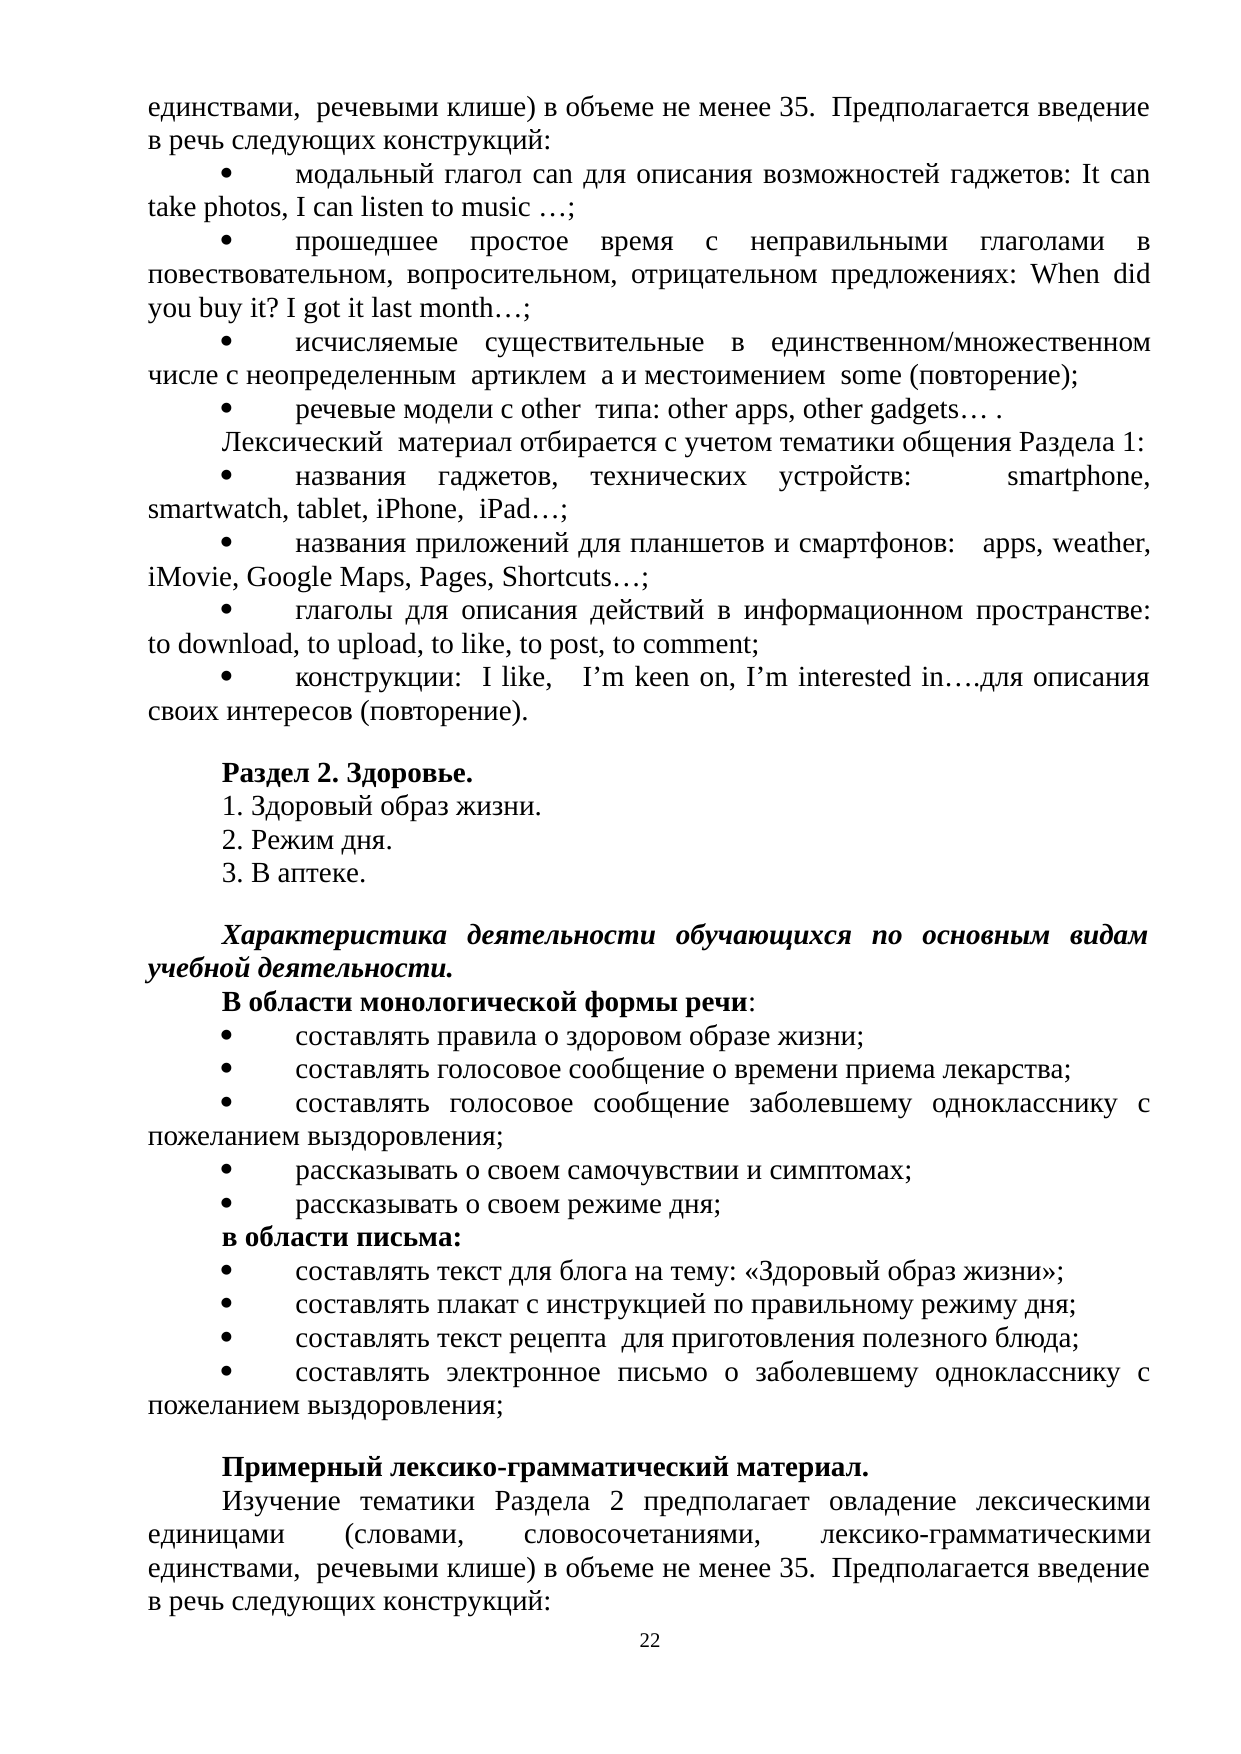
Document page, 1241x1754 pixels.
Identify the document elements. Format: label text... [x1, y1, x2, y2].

text Изучение тематики Раздела 2 предполагает овладение лексическими единицами (словами, словосочетаниями, лексико-грамматическими единствами, речевыми клише) в объеме не менее 35. Предполагается введение в речь следующих конструкций: [148, 1483, 1152, 1617]
list составлять голосовое сообщение о времени приема лекарства; [148, 1051, 1152, 1085]
list составлять электронное письмо о заболевшему однокласснику с пожеланием выздоровления; [148, 1354, 1152, 1421]
list составлять плакат с инструкцией по правильному режиму дня; [148, 1287, 1152, 1320]
list речевые модели с other типа: other apps, other gadgets… . [148, 391, 1152, 424]
text 2. Режим дня. [148, 822, 1152, 855]
text Примерный лексико-грамматический материал. [148, 1449, 1152, 1483]
list глаголы для описания действий в информационном пространстве: to download, to upload, to like, to post, to comment; [148, 592, 1152, 659]
list составлять текст рецепта для приготовления полезного блюда; [148, 1320, 1152, 1354]
text Лексический материал отбирается с учетом тематики общения Раздела 1: [148, 424, 1152, 458]
list названия приложений для планшетов и смартфонов: apps, weather, iMovie, Google Maps, Pages, Shortcuts…; [148, 525, 1152, 592]
text В области монологической формы речи: [148, 984, 1152, 1018]
list исчисляемые существительные в единственном/множественном числе с неопределенным артиклем a и местоимением some (повторение); [148, 324, 1152, 391]
text 1. Здоровый образ жизни. [148, 788, 1152, 822]
list рассказывать о своем самочувствии и симптомах; [148, 1152, 1152, 1186]
text Характеристика деятельности обучающихся по основным видам учебной деятельности. [148, 917, 1152, 984]
list рассказывать о своем режиме дня; [148, 1186, 1152, 1219]
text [148, 89, 1152, 156]
text в области письма: [148, 1219, 1152, 1253]
text 3. В аптеке. [148, 855, 1152, 889]
list конструкции: I like, I’m keen on, I’m interested in….для описания своих интересов (повторение). [148, 659, 1152, 727]
list прошедшее простое время с неправильными глаголами в повествовательном, вопросительном, отрицательном предложениях: When did you buy it? I got it last month…; [148, 223, 1152, 324]
list составлять правила о здоровом образе жизни; [148, 1018, 1152, 1051]
list составлять текст для блога на тему: «Здоровый образ жизни»; [148, 1253, 1152, 1287]
list составлять голосовое сообщение заболевшему однокласснику с пожеланием выздоровления; [148, 1085, 1152, 1152]
list модальный глагол can для описания возможностей гаджетов: It can take photos, I can listen to music …; [148, 156, 1152, 223]
list названия гаджетов, технических устройств: smartphone, smartwatch, tablet, iPhone, iPad…; [148, 458, 1152, 525]
text Раздел 2. Здоровье. [148, 755, 1152, 788]
